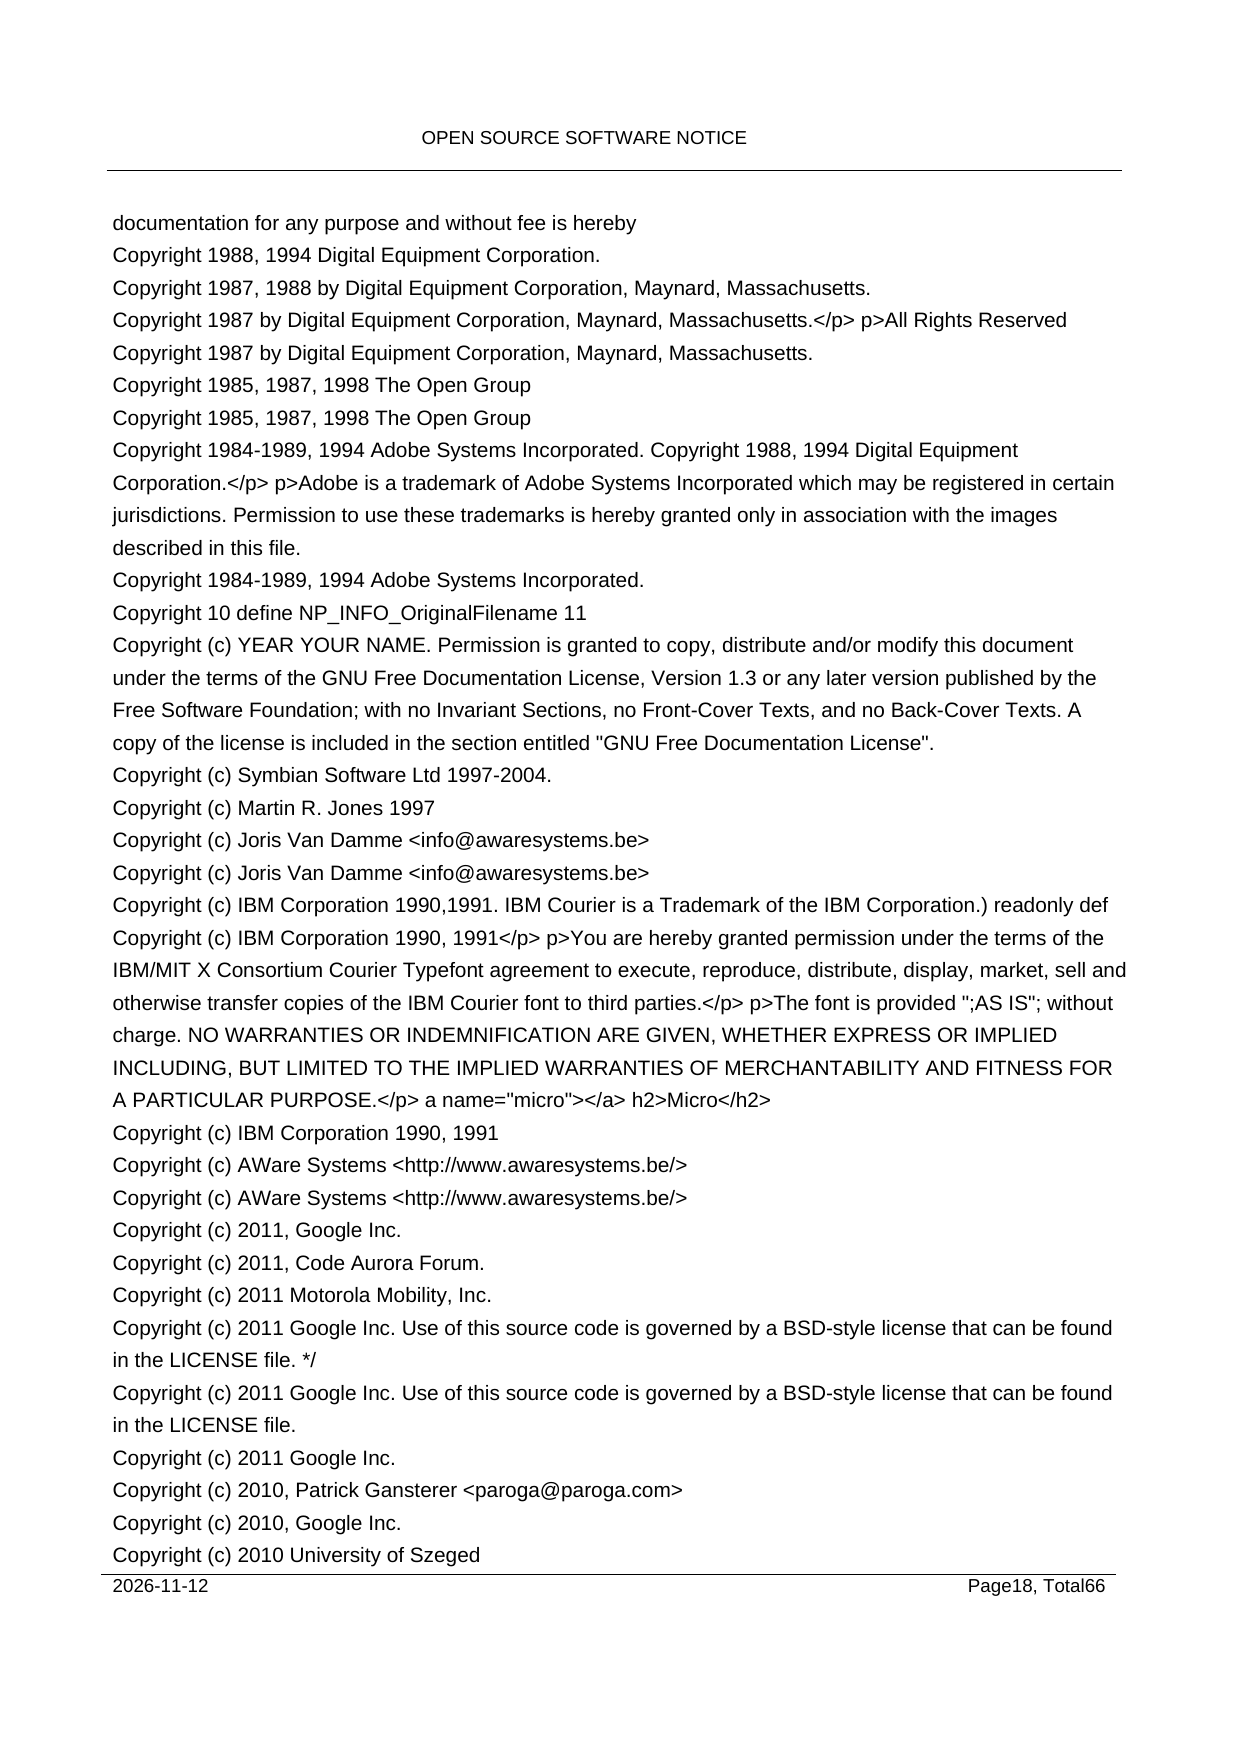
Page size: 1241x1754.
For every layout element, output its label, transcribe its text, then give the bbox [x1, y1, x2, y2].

text Copyright (c) AWare Systems <http://www.awaresystems.be/> [112, 1149, 1128, 1181]
text Copyright 1984-1989, 1994 Adobe Systems Incorporated. [112, 564, 1128, 596]
text Copyright (c) IBM Corporation 1990,1991. IBM Courier is a Trademark of the IBM Corporation.) readonly def [112, 889, 1128, 921]
text Copyright (c) 2011 Google Inc. Use of this source code is governed by a BSD-style license that can be found in the LICENSE file. [112, 1376, 1128, 1441]
text Copyright (c) 2011 Google Inc. [112, 1441, 1128, 1474]
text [112, 206, 1128, 239]
text Copyright (c) 2011, Code Aurora Forum. [112, 1246, 1128, 1279]
text Copyright (c) Symbian Software Ltd 1997-2004. [112, 759, 1128, 791]
text Copyright (c) Joris Van Damme <info@awaresystems.be> [112, 824, 1128, 856]
text Copyright 1987, 1988 by Digital Equipment Corporation, Maynard, Massachusetts. [112, 271, 1128, 304]
text Copyright (c) 2011 Motorola Mobility, Inc. [112, 1279, 1128, 1311]
text Copyright (c) 2010, Google Inc. [112, 1506, 1128, 1539]
text Copyright (c) 2011 Google Inc. Use of this source code is governed by a BSD-style license that can be found in the LICENSE file. */ [112, 1311, 1128, 1376]
text Copyright (c) 2010 University of Szeged [112, 1539, 1128, 1571]
text Copyright 1988, 1994 Digital Equipment Corporation. [112, 239, 1128, 271]
text Copyright (c) IBM Corporation 1990, 1991</p> p>You are hereby granted permission under the terms of the IBM/MIT X Consortium Courier Typefont agreement to execute, reproduce, distribute, display, market, sell and otherwise transfer copies of the IBM Courier font to third parties.</p> p>The font is provided ";AS IS"; without charge. NO WARRANTIES OR INDEMNIFICATION ARE GIVEN, WHETHER EXPRESS OR IMPLIED INCLUDING, BUT LIMITED TO THE IMPLIED WARRANTIES OF MERCHANTABILITY AND FITNESS FOR A PARTICULAR PURPOSE.</p> a name="micro"></a> h2>Micro</h2> [112, 921, 1128, 1116]
text Copyright 1984-1989, 1994 Adobe Systems Incorporated. Copyright 1988, 1994 Digital Equipment Corporation.</p> p>Adobe is a trademark of Adobe Systems Incorporated which may be registered in certain jurisdictions. Permission to use these trademarks is hereby granted only in association with the images described in this file. [112, 434, 1128, 564]
text Copyright 1987 by Digital Equipment Corporation, Maynard, Massachusetts.</p> p>All Rights Reserved [112, 304, 1128, 336]
text Copyright (c) YEAR YOUR NAME. Permission is granted to copy, distribute and/or modify this document under the terms of the GNU Free Documentation License, Version 1.3 or any later version published by the Free Software Foundation; with no Invariant Sections, no Front-Cover Texts, and no Back-Cover Texts. A copy of the license is included in the section entitled "GNU Free Documentation License". [112, 629, 1128, 759]
text Copyright (c) IBM Corporation 1990, 1991 [112, 1116, 1128, 1149]
text Copyright 1987 by Digital Equipment Corporation, Maynard, Massachusetts. [112, 336, 1128, 369]
text Copyright (c) Joris Van Damme <info@awaresystems.be> [112, 856, 1128, 889]
text Copyright (c) Martin R. Jones 1997 [112, 791, 1128, 824]
text Copyright 1985, 1987, 1998 The Open Group [112, 369, 1128, 401]
text Copyright (c) AWare Systems <http://www.awaresystems.be/> [112, 1181, 1128, 1214]
text Copyright 1985, 1987, 1998 The Open Group [112, 401, 1128, 434]
text Copyright (c) 2010, Patrick Gansterer <paroga@paroga.com> [112, 1474, 1128, 1506]
text Copyright 10 define NP_INFO_OriginalFilename 11 [112, 596, 1128, 629]
text Copyright (c) 2011, Google Inc. [112, 1214, 1128, 1246]
